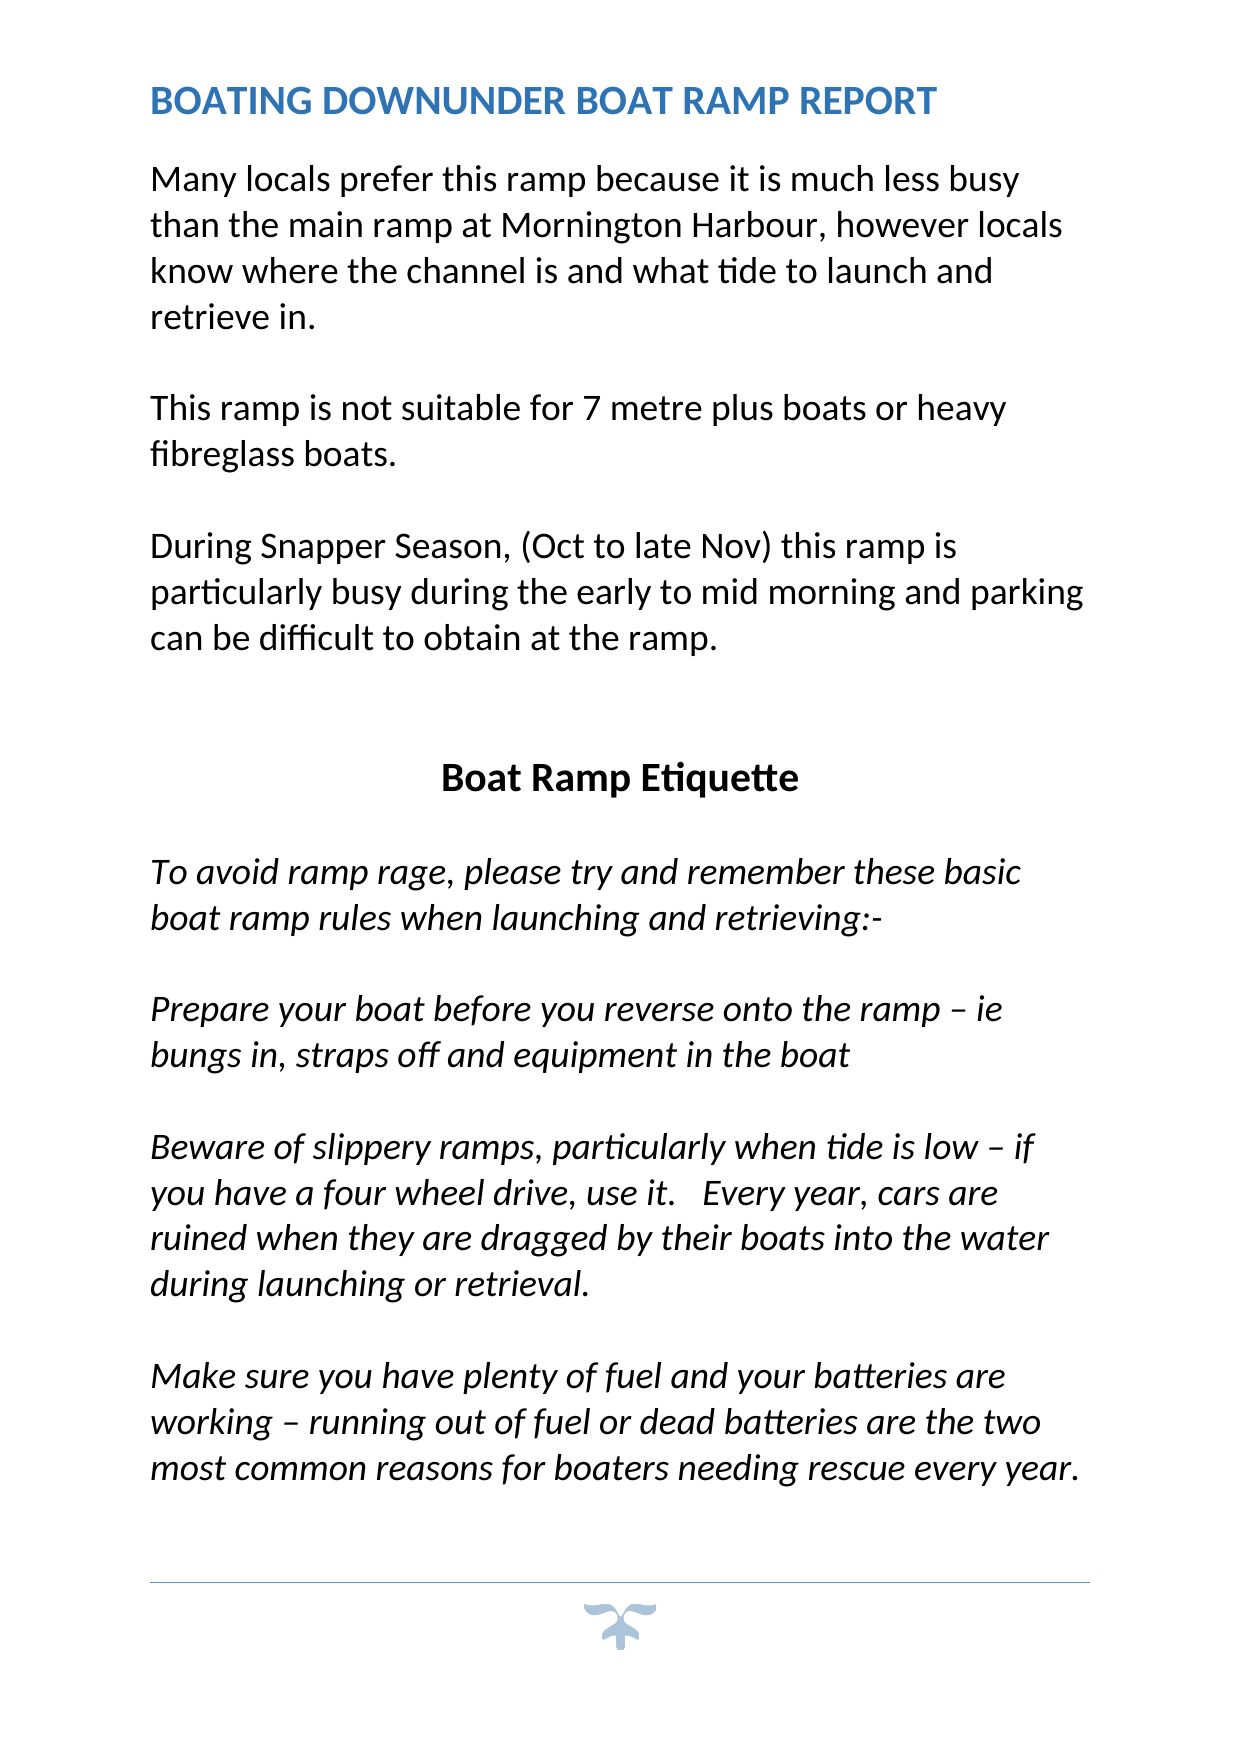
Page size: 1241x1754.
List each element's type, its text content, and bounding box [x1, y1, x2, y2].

text Prepare your boat before you reverse onto the ramp – ie bungs in, straps off and equipment in the boat [150, 985, 1090, 1077]
text To avoid ramp rage, please try and remember these basic boat ramp rules when launching and retrieving:- [150, 848, 1090, 939]
text Beware of slippery ramps, particularly when tide is low – if you have a four wheel drive, use it. Every year, cars are ruined when they are dragged by their boats into the water during launching or retrieval. [150, 1123, 1090, 1306]
text Boat Ramp Etiquette [150, 751, 1090, 802]
text During Snapper Season, (Oct to late Nov) this ramp is particularly busy during the early to mid morning and parking can be difficult to obtain at the ramp. [150, 522, 1090, 659]
text Make sure you have plenty of fuel and your batteries are working – running out of fuel or dead batteries are the two most common reasons for boaters needing rescue every year. [150, 1352, 1090, 1489]
text This ramp is not suitable for 7 metre plus boats or heavy fibreglass boats. [150, 384, 1090, 476]
text Many locals prefer this ramp because it is much less busy than the main ramp at Mornington Harbour, however locals know where the channel is and what tide to launch and retrieve in. [150, 155, 1090, 338]
